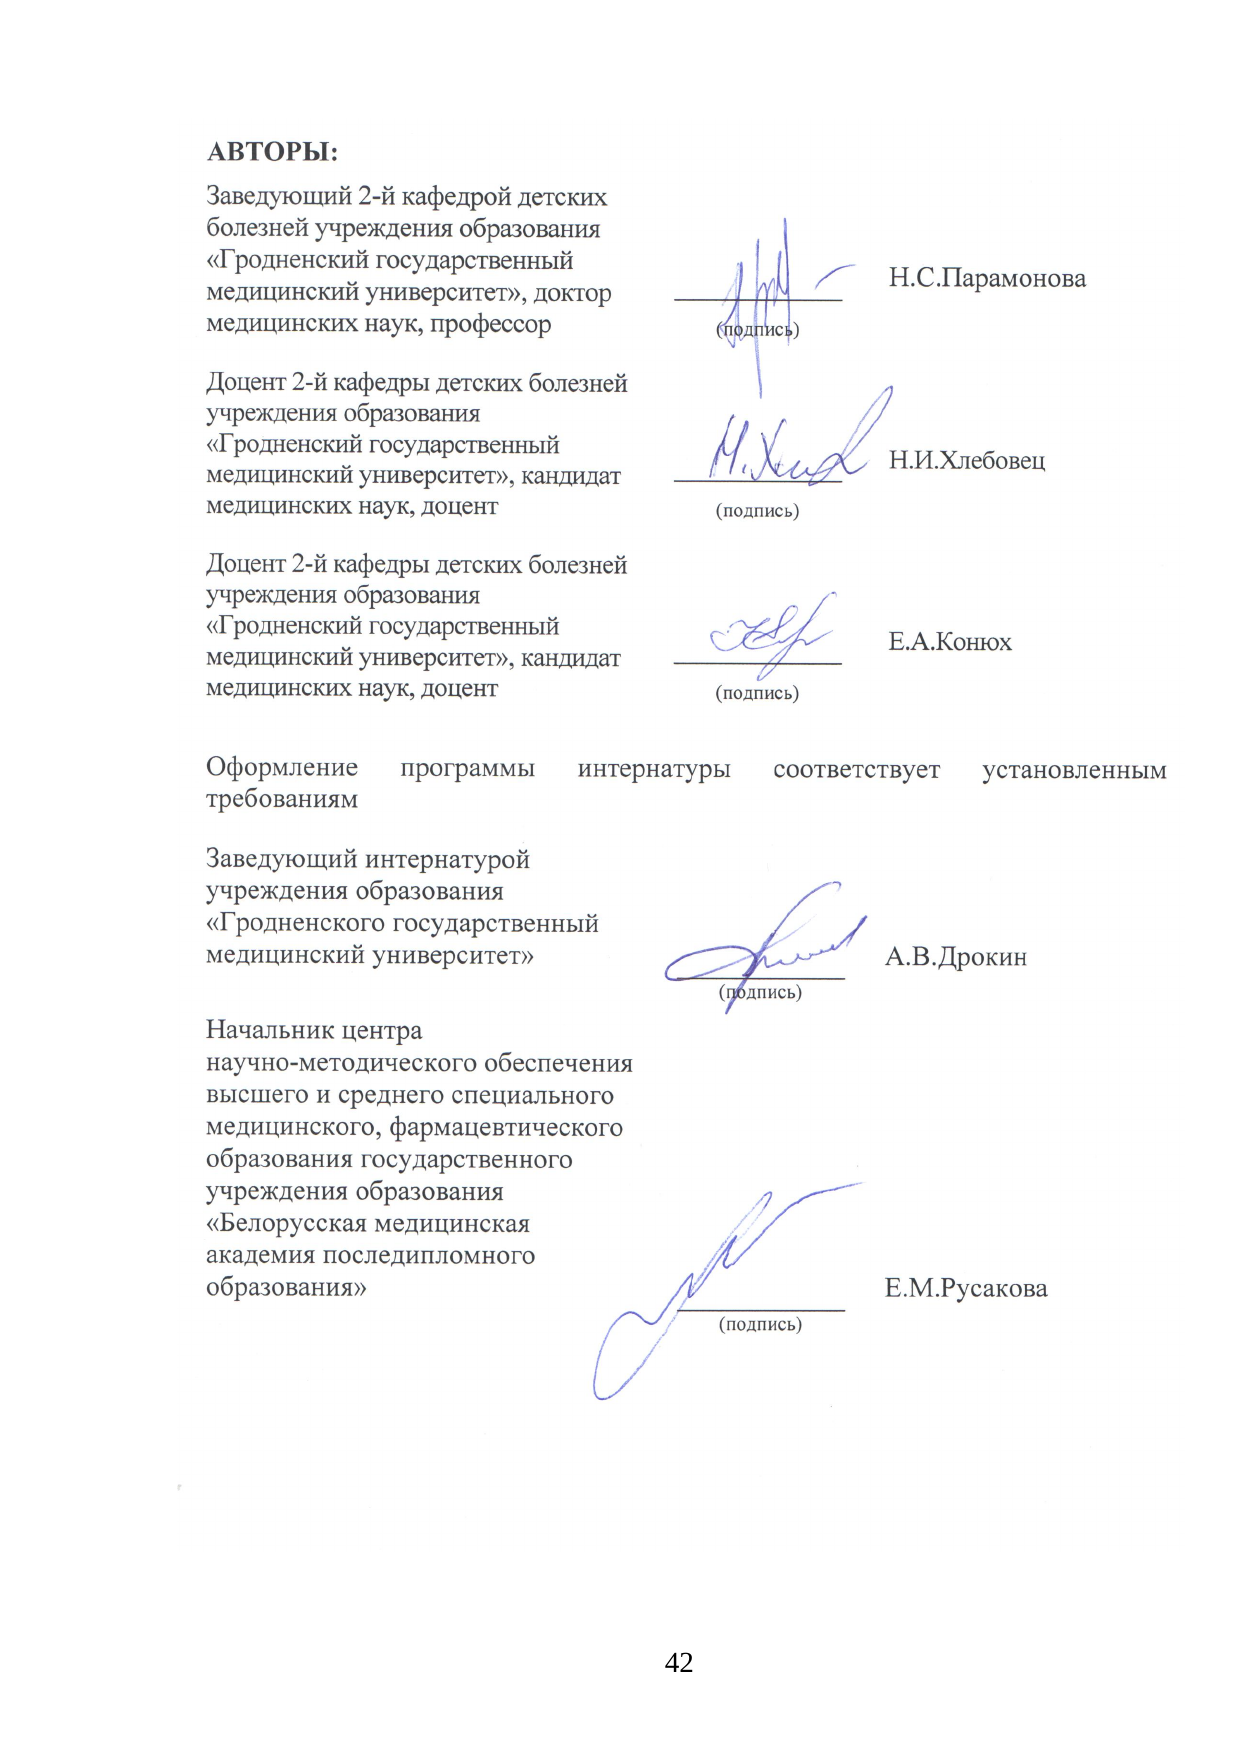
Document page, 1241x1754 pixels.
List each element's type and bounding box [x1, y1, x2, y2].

picture [177, 118, 1185, 1552]
